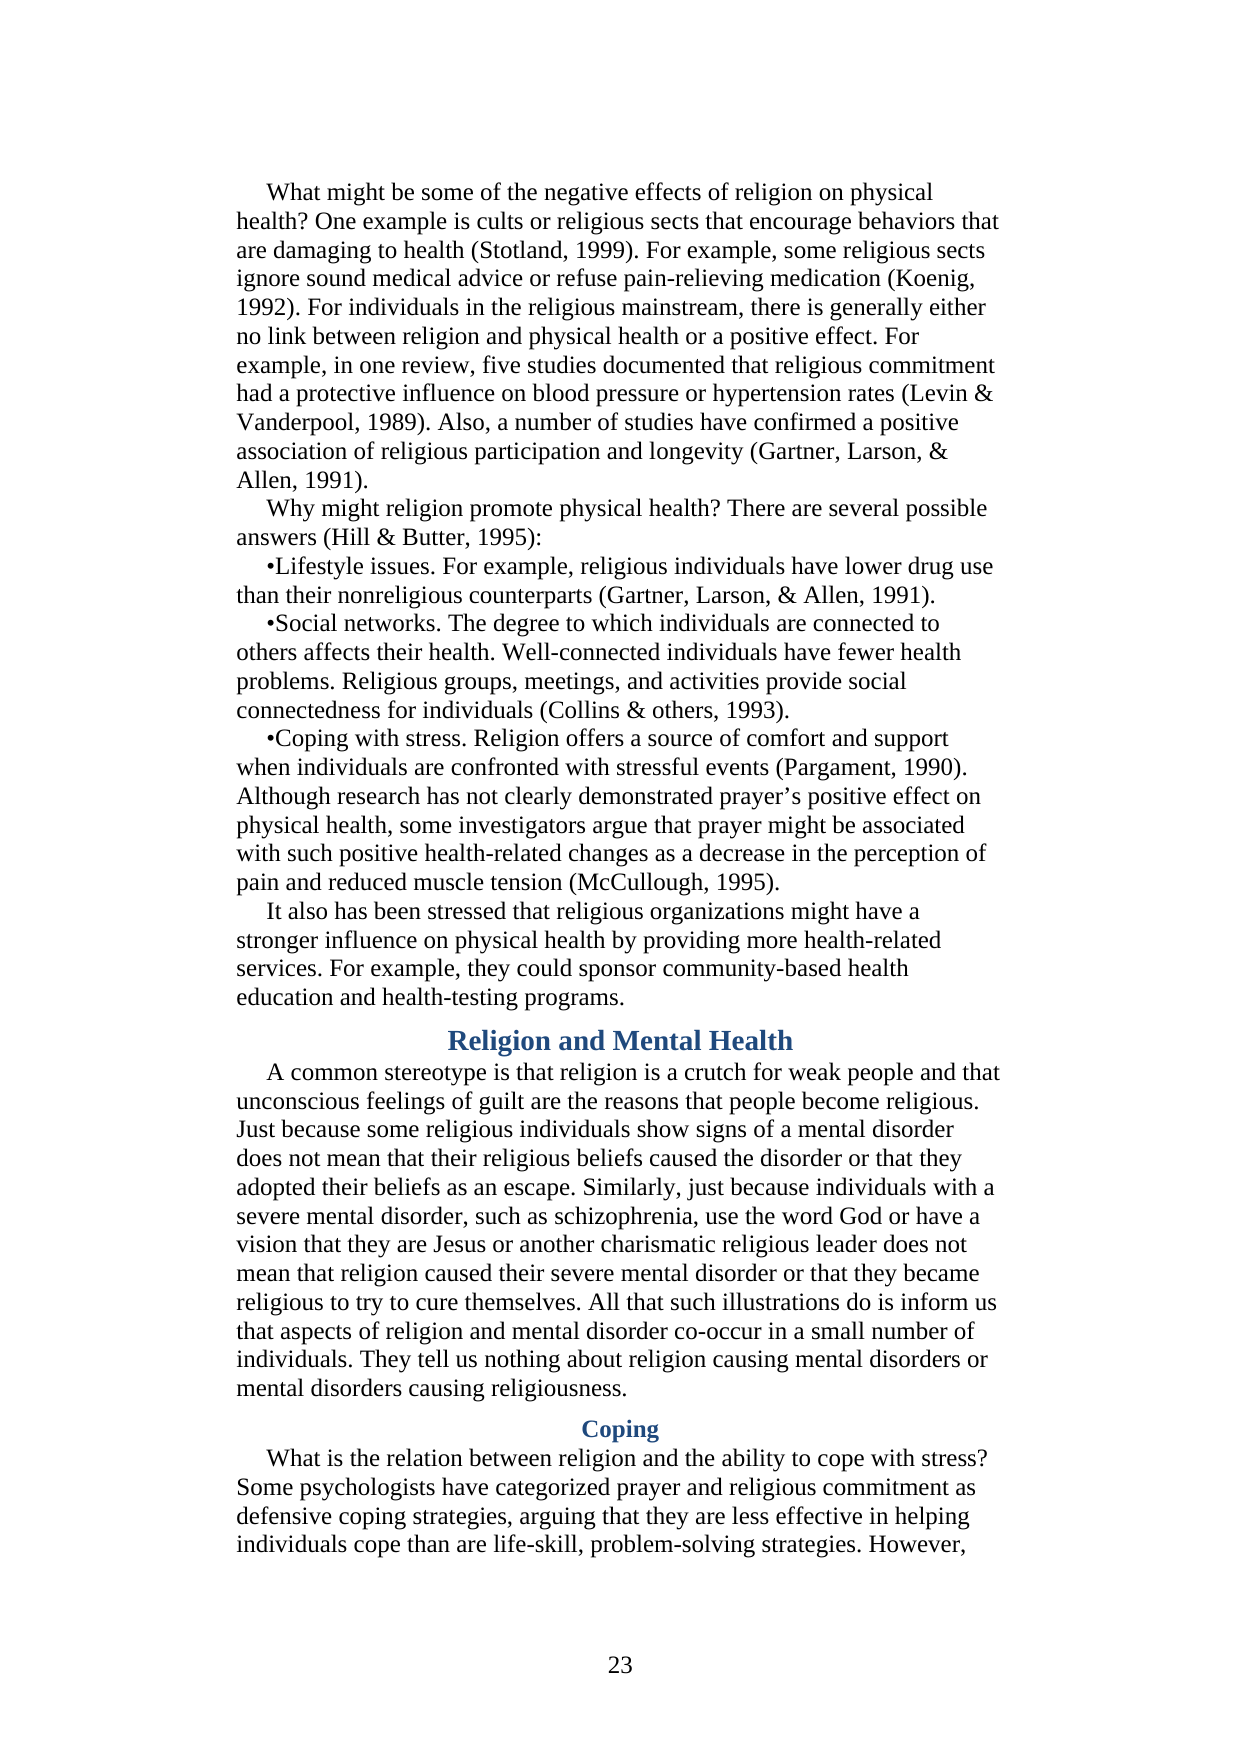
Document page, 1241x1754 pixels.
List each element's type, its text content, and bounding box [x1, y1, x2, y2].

text It also has been stressed that religious organizations might have a stronger influence on physical health by providing more health-related services. For example, they could sponsor community-based health education and health-testing programs. [236, 896, 1004, 1011]
text •Lifestyle issues. For example, religious individuals have lower drug use than their nonreligious counterparts (Gartner, Larson, & Allen, 1991). [236, 551, 1004, 608]
text A common stereotype is that religion is a crutch for weak people and that unconscious feelings of guilt are the reasons that people become religious. Just because some religious individuals show signs of a mental disorder does not mean that their religious beliefs caused the disorder or that they adopted their beliefs as an escape. Similarly, just because individuals with a severe mental disorder, such as schizophrenia, use the word God or have a vision that they are Jesus or another charismatic religious leader does not mean that religion caused their severe mental disorder or that they became religious to try to cure themselves. All that such illustrations do is inform us that aspects of religion and mental disorder co-occur in a small number of individuals. They tell us nothing about religion causing mental disorders or mental disorders causing religiousness. [236, 1057, 1004, 1402]
text Why might religion promote physical health? There are several possible answers (Hill & Butter, 1995): [236, 493, 1004, 551]
text What might be some of the negative effects of religion on physical health? One example is cults or religious sects that encourage behaviors that are damaging to health (Stotland, 1999). For example, some religious sects ignore sound medical advice or refuse pain-relieving medication (Koenig, 1992). For individuals in the religious mainstream, there is generally either no link between religion and physical health or a positive effect. For example, in one review, five studies documented that religious commitment had a protective influence on blood pressure or hypertension rates (Levin & Vanderpool, 1989). Also, a number of studies have confirmed a positive association of religious participation and longevity (Gartner, Larson, & Allen, 1991). [236, 177, 1004, 493]
subtitle Coping [236, 1414, 1004, 1443]
text •Coping with stress. Religion offers a source of comfort and support when individuals are confronted with stressful events (Pargament, 1990). Although research has not clearly demonstrated prayer’s positive effect on physical health, some investigators argue that prayer might be associated with such positive health-related changes as a decrease in the perception of pain and reduced muscle tension (McCullough, 1995). [236, 723, 1004, 896]
text •Social networks. The degree to which individuals are connected to others affects their health. Well-connected individuals have fewer health problems. Religious groups, meetings, and activities provide social connectedness for individuals (Collins & others, 1993). [236, 608, 1004, 723]
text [236, 1443, 1004, 1558]
subtitle Religion and Mental Health [236, 1023, 1004, 1057]
